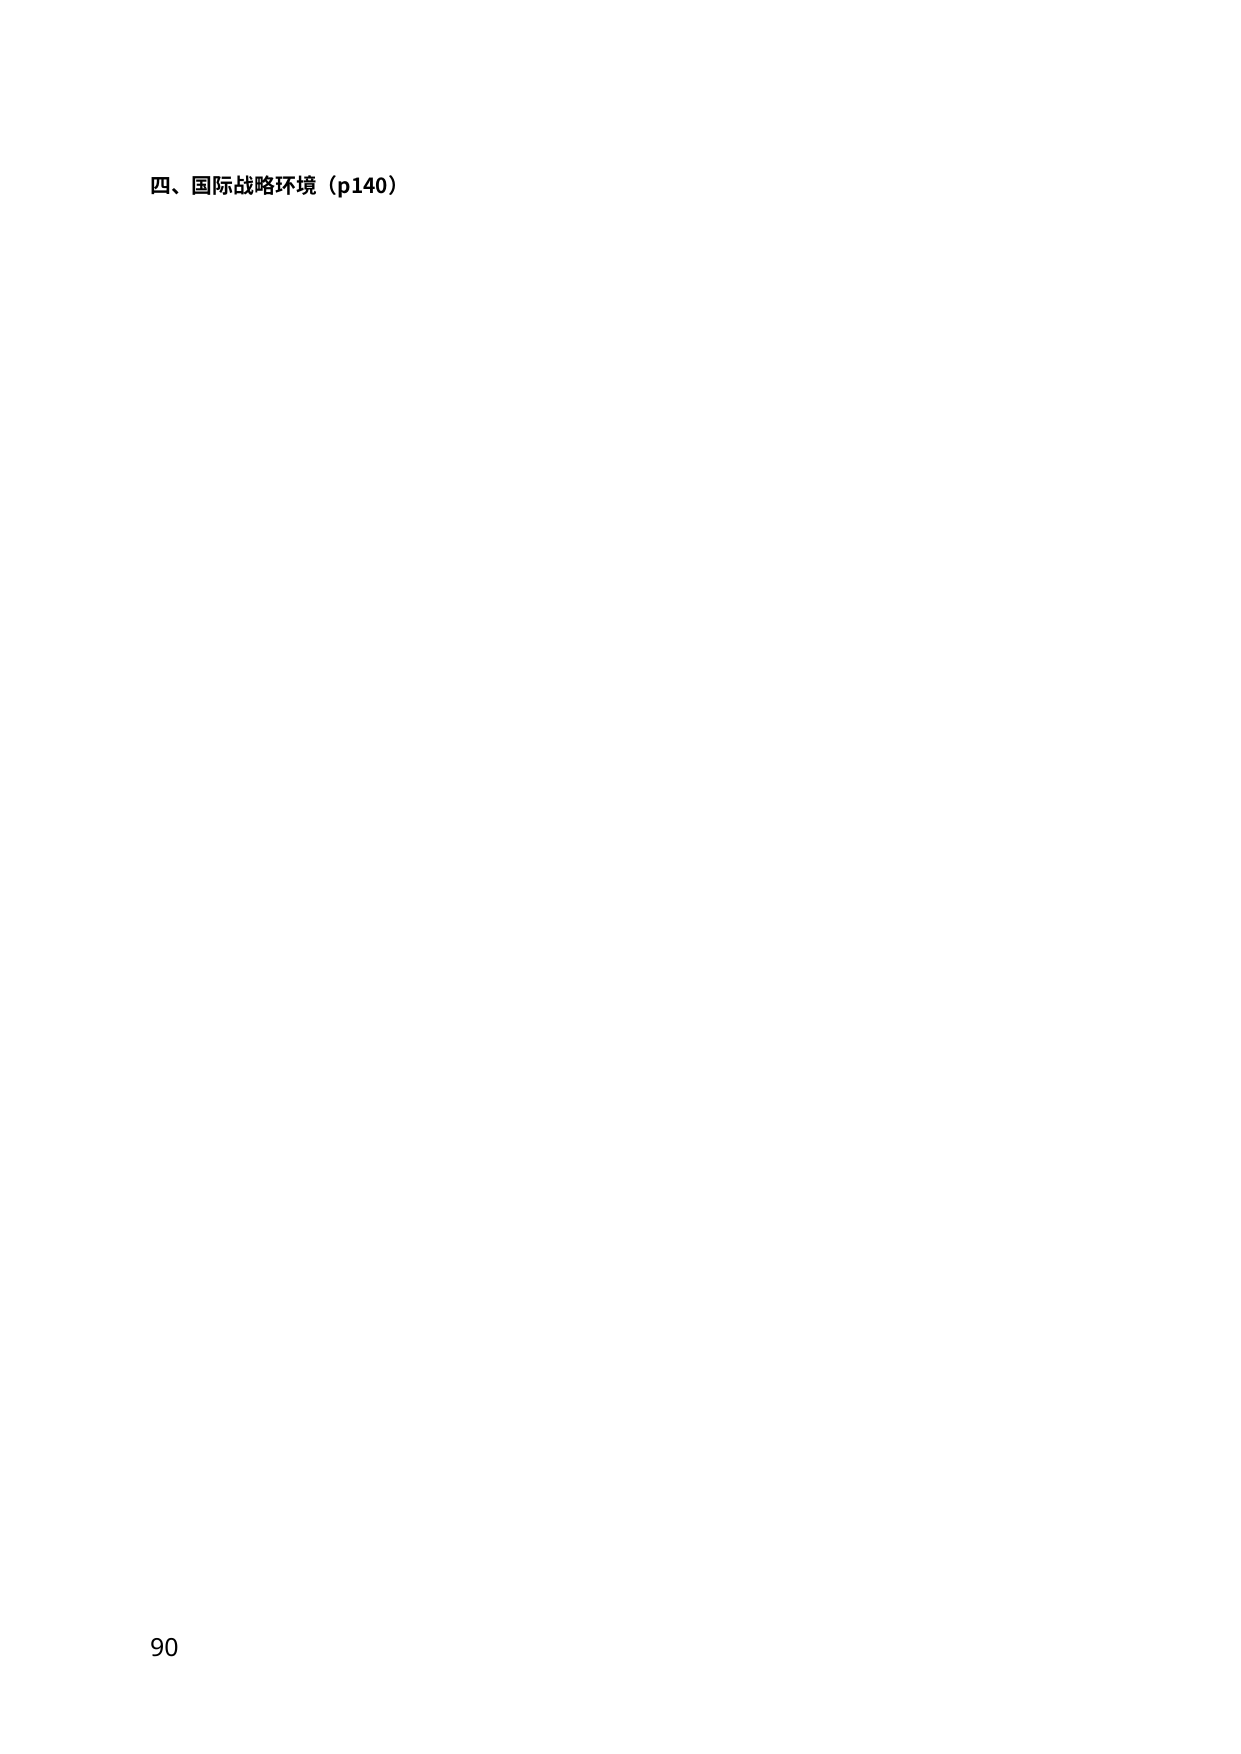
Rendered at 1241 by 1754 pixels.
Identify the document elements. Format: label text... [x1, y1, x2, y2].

text 四、国际战略环境（p140） [150, 169, 1090, 199]
